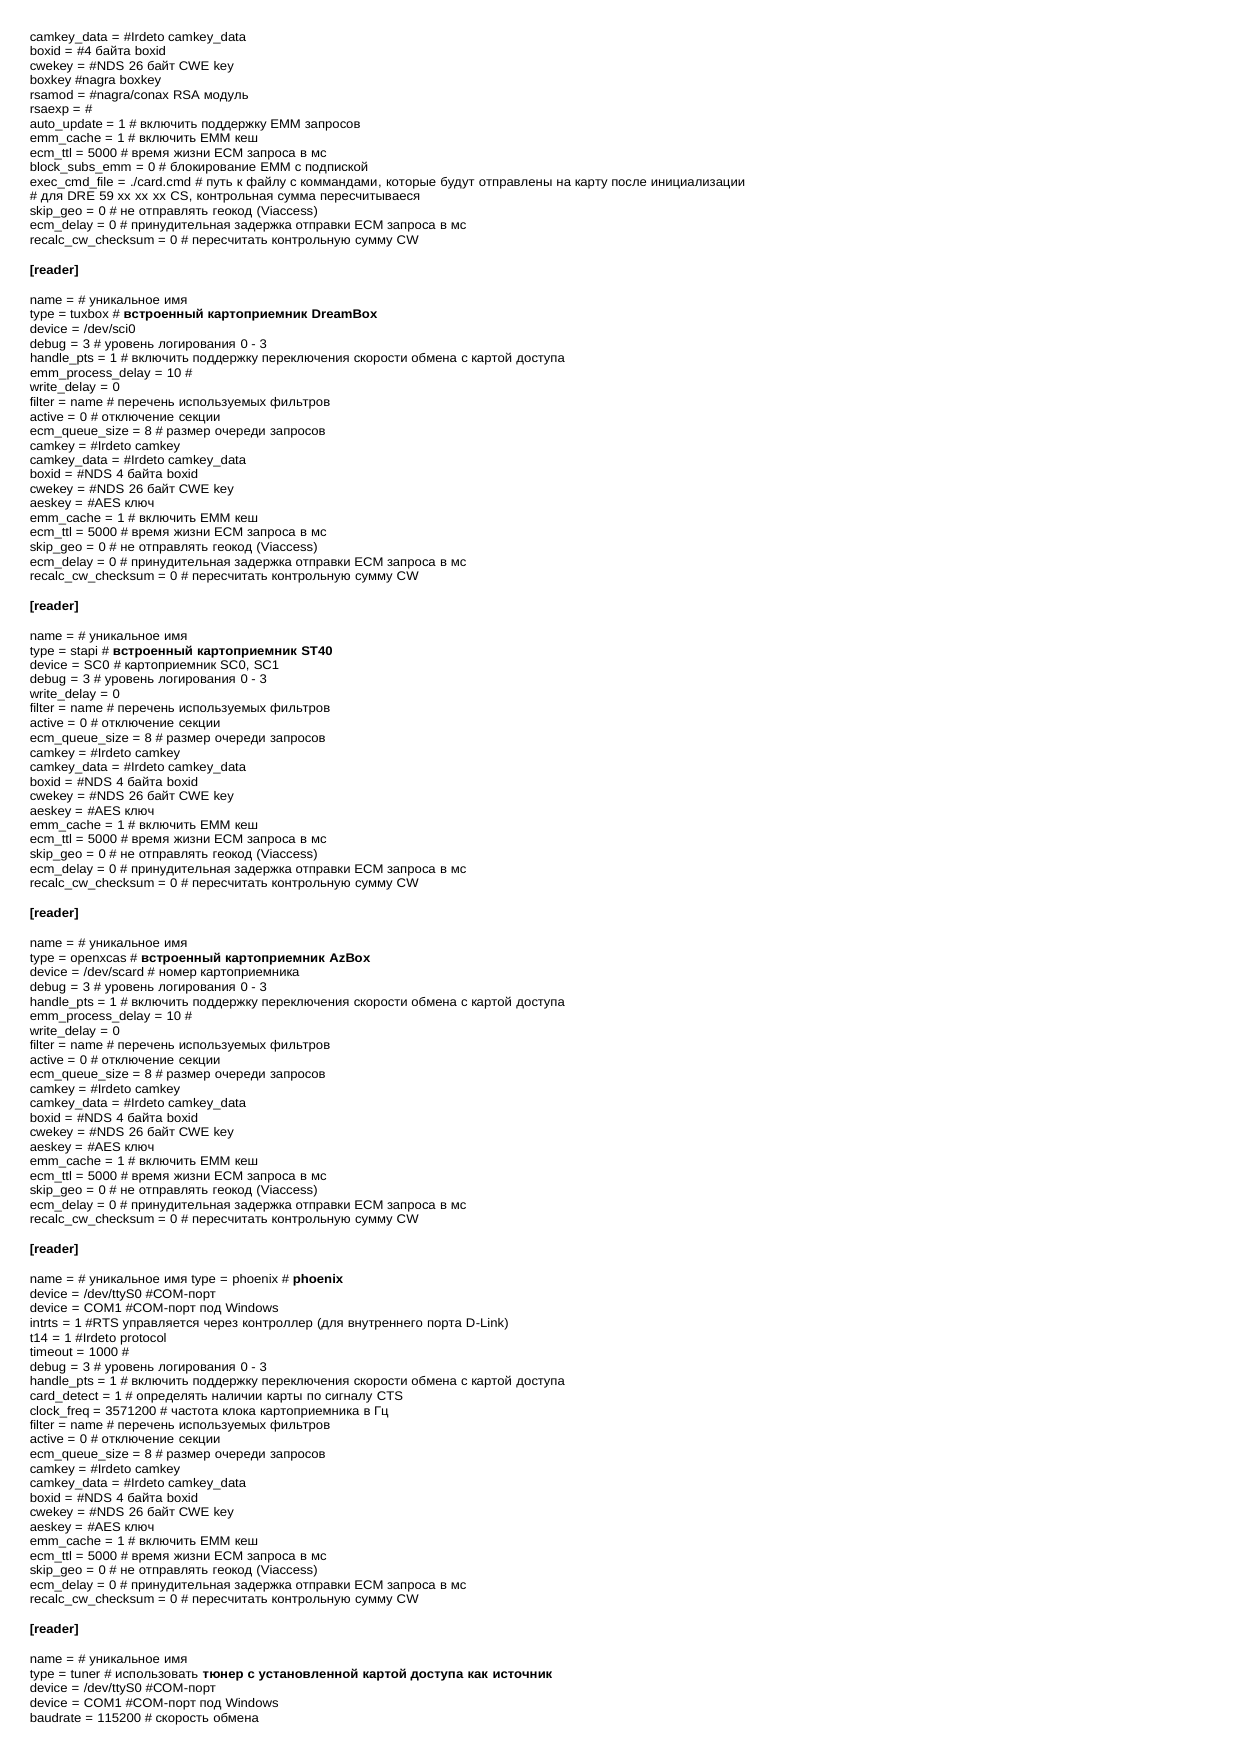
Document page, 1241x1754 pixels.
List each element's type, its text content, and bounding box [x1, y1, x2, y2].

text active = 0 # отключение секции [29, 1432, 1157, 1446]
text active = 0 # отключение секции [29, 1052, 707, 1067]
text t14 = 1 #Irdeto protocol [29, 1330, 879, 1345]
text block_subs_emm = 0 # блокирование EMM с подпиской [29, 160, 713, 174]
text active = 0 # отключение секции [0, 716, 1157, 730]
text recalc_cw_checksum = 0 # пересчитать контрольную сумму СW [29, 232, 957, 247]
text name = # уникальное имя [29, 1652, 1157, 1666]
text baudrate = 115200 # скорость обмена [29, 1710, 665, 1725]
text handle_pts = 1 # включить поддержку переключения скорости обмена с картой доступа [29, 994, 1070, 1008]
text skip_geo = 0 # не отправлять геокод (Viaccess) [29, 847, 721, 861]
text device = /dev/ttyS0 #COM-порт [29, 1286, 1157, 1301]
text active = 0 # отключение секции [29, 409, 707, 423]
text write_delay = 0 [29, 380, 978, 394]
text device = SC0 # картоприемник SC0, SC1 [29, 658, 983, 672]
text boxid = #4 байта boxid [29, 44, 616, 58]
text camkey = #Irdeto camkey [29, 438, 709, 452]
text emm_process_delay = 10 # [29, 1009, 1070, 1023]
text debug = 3 # уровень логирования 0 - 3 [29, 980, 640, 994]
text filter = name # перечень используемых фильтров [29, 701, 611, 715]
text boxkey #nagra boxkey [29, 73, 603, 87]
text device = /dev/scard # номер картоприемника [29, 965, 640, 979]
text ecm_ttl = 5000 # время жизни ECM запроса в мс [29, 525, 721, 539]
text [reader] [29, 906, 1157, 920]
text cwekey = #NDS 26 байт CWE key [29, 789, 603, 803]
text write_delay = 0 [29, 686, 983, 701]
text type = tuxbox # встроенный картоприемник DreamBox [29, 307, 1157, 321]
text intrts = 1 #RTS управляется через контроллер (для внутреннего порта D-Link) [29, 1316, 879, 1330]
text [reader] [29, 599, 1157, 613]
text type = tuner # использовать тюнер с установленной картой доступа как источник [29, 1667, 1156, 1681]
text name = # уникальное имя type = phoenix # phoenix [29, 1272, 537, 1286]
text debug = 3 # уровень логирования 0 - 3 [29, 336, 1157, 351]
text [reader] [29, 1242, 1157, 1256]
text aeskey = #AES ключ [29, 1519, 603, 1534]
text aeskey = #AES ключ [29, 1139, 603, 1154]
text emm_cache = 1 # включить EMM кеш [29, 1534, 1157, 1548]
text ecm_delay = 0 # принудительная задержка отправки ECM запроса в мс [29, 861, 957, 876]
text device = COM1 #COM-порт под Windows [29, 1301, 1157, 1315]
text boxid = #NDS 4 байта boxid [29, 1490, 617, 1505]
text card_detect = 1 # определять наличии карты по сигналу CTS [29, 1389, 1013, 1403]
text exec_cmd_file = ./card.cmd # путь к файлу с коммандами, которые будут отправлены на карту после инициализации [29, 174, 1157, 189]
text handle_pts = 1 # включить поддержку переключения скорости обмена с картой доступа [29, 1374, 1013, 1388]
text skip_geo = 0 # не отправлять геокод (Viaccess) [29, 203, 821, 218]
text ecm_ttl = 5000 # время жизни ECM запроса в мс [29, 1548, 721, 1563]
text type = stapi # встроенный картоприемник ST40 [29, 643, 978, 658]
text device = COM1 #COM-порт под Windows [29, 1696, 665, 1710]
text cwekey = #NDS 26 байт CWE key [29, 1505, 603, 1519]
text boxid = #NDS 4 байта boxid [29, 774, 616, 788]
text name = # уникальное имя [29, 936, 1157, 950]
text recalc_cw_checksum = 0 # пересчитать контрольную сумму СW [29, 876, 957, 890]
text ecm_delay = 0 # принудительная задержка отправки ECM запроса в мс [29, 1197, 957, 1212]
text timeout = 1000 # [29, 1345, 1157, 1359]
text debug = 3 # уровень логирования 0 - 3 [29, 1359, 1157, 1374]
text cwekey = #NDS 26 байт CWE key [29, 482, 603, 496]
text camkey_data = #Irdeto camkey_data [29, 1096, 616, 1110]
text cwekey = #NDS 26 байт CWE key [29, 58, 603, 73]
text name = # уникальное имя [29, 629, 1157, 643]
text skip_geo = 0 # не отправлять геокод (Viaccess) [29, 540, 721, 554]
text emm_cache = 1 # включить EMM кеш [29, 131, 782, 145]
text camkey = #Irdeto camkey [29, 1461, 709, 1476]
text filter = name # перечень используемых фильтров [29, 1418, 768, 1432]
text ecm_queue_size = 8 # размер очереди запросов [29, 1447, 709, 1461]
text emm_cache = 1 # включить EMM кеш [29, 511, 635, 525]
text emm_process_delay = 10 # [29, 365, 1070, 380]
text auto_update = 1 # включить поддержку EMM запросов [29, 116, 782, 131]
text device = /dev/ttyS0 #COM-порт [29, 1681, 1157, 1696]
text ecm_delay = 0 # принудительная задержка отправки ECM запроса в мс [29, 554, 957, 569]
text ecm_queue_size = 8 # размер очереди запросов [29, 1067, 709, 1081]
text name = # уникальное имя [29, 292, 1157, 307]
text recalc_cw_checksum = 0 # пересчитать контрольную сумму СW [29, 1212, 957, 1226]
text skip_geo = 0 # не отправлять геокод (Viaccess) [29, 1183, 721, 1197]
text rsamod = #nagra/conax RSA модуль [29, 87, 603, 102]
text emm_cache = 1 # включить EMM кеш [29, 818, 1157, 832]
text filter = name # перечень используемых фильтров [29, 1038, 707, 1052]
text boxid = #NDS 4 байта boxid [29, 1110, 616, 1125]
text type = openxcas # встроенный картоприемник AzBox [29, 950, 1157, 965]
text ecm_ttl = 5000 # время жизни ECM запроса в мс [29, 145, 713, 160]
text aeskey = #AES ключ [29, 803, 603, 817]
text camkey = #Irdeto camkey [29, 745, 709, 759]
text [29, 1592, 957, 1606]
text ecm_ttl = 5000 # время жизни ECM запроса в мс [29, 832, 721, 847]
text [reader] [29, 262, 1157, 277]
text debug = 3 # уровень логирования 0 - 3 [29, 672, 983, 686]
text device = /dev/sci0 [29, 322, 1157, 336]
text ecm_queue_size = 8 # размер очереди запросов [29, 424, 709, 438]
text # для DRE 59 xx xx xx CS, контрольная сумма пересчитываеся [29, 189, 821, 203]
text camkey_data = #Irdeto camkey_data [29, 1476, 617, 1490]
text camkey_data = #Irdeto camkey_data [29, 453, 616, 467]
text skip_geo = 0 # не отправлять геокод (Viaccess) [29, 1563, 721, 1577]
text recalc_cw_checksum = 0 # пересчитать контрольную сумму СW [29, 569, 957, 583]
text aeskey = #AES ключ [29, 496, 603, 510]
text boxid = #NDS 4 байта boxid [29, 467, 616, 481]
text emm_cache = 1 # включить EMM кеш [29, 1154, 1157, 1168]
text cwekey = #NDS 26 байт CWE key [29, 1125, 603, 1139]
text camkey_data = #Irdeto camkey_data [29, 29, 616, 44]
text write_delay = 0 [29, 1023, 1157, 1037]
text [reader] [29, 1622, 1157, 1636]
text rsaexp = # [29, 102, 603, 116]
text handle_pts = 1 # включить поддержку переключения скорости обмена с картой доступа [29, 351, 1070, 365]
text ecm_delay = 0 # принудительная задержка отправки ECM запроса в мс [29, 218, 957, 232]
text camkey_data = #Irdeto camkey_data [29, 760, 616, 774]
text camkey = #Irdeto camkey [29, 1081, 709, 1096]
text clock_freq = 3571200 # частота клока картоприемника в Гц [29, 1403, 768, 1417]
text ecm_queue_size = 8 # размер очереди запросов [29, 731, 709, 745]
text filter = name # перечень используемых фильтров [29, 394, 707, 409]
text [29, 1577, 957, 1592]
text ecm_ttl = 5000 # время жизни ECM запроса в мс [29, 1168, 721, 1183]
